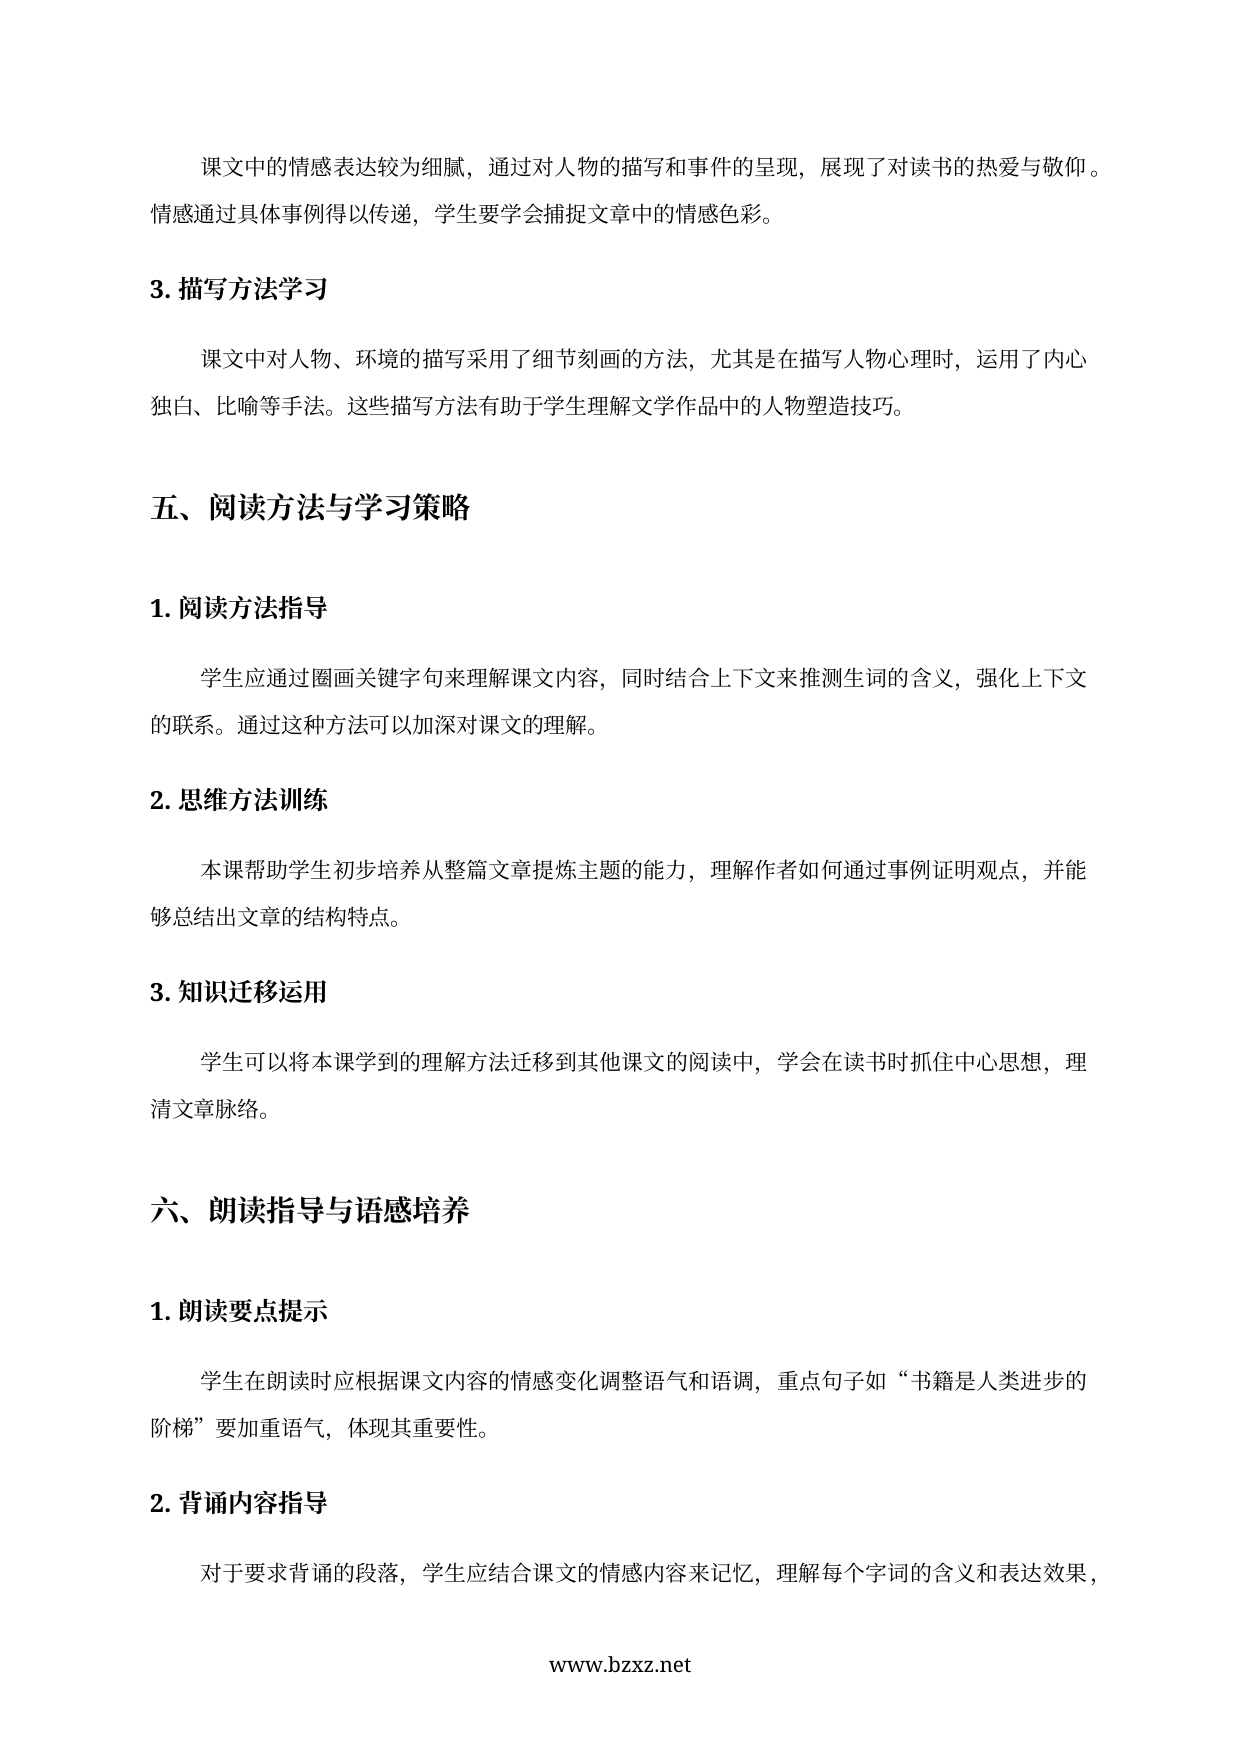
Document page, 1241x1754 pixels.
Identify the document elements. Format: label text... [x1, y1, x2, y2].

text 学生应通过圈画关键字句来理解课文内容，同时结合上下文来推测生词的含义，强化上下文的联系。通过这种方法可以加深对课文的理解。 [150, 661, 1090, 740]
subtitle 2. 背诵内容指导 [150, 1483, 1090, 1519]
subtitle 六、朗读指导与语感培养 [150, 1188, 1090, 1230]
subtitle 3. 知识迁移运用 [150, 972, 1090, 1008]
text 课文中的情感表达较为细腻，通过对人物的描写和事件的呈现，展现了对读书的热爱与敬仰。情感通过具体事例得以传递，学生要学会捕捉文章中的情感色彩。 [150, 150, 1090, 229]
subtitle 1. 朗读要点提示 [150, 1291, 1090, 1327]
subtitle 五、阅读方法与学习策略 [150, 485, 1090, 527]
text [150, 1556, 1090, 1587]
subtitle 3. 描写方法学习 [150, 269, 1090, 305]
text 本课帮助学生初步培养从整篇文章提炼主题的能力，理解作者如何通过事例证明观点，并能够总结出文章的结构特点。 [150, 853, 1090, 932]
text 课文中对人物、环境的描写采用了细节刻画的方法，尤其是在描写人物心理时，运用了内心独白、比喻等手法。这些描写方法有助于学生理解文学作品中的人物塑造技巧。 [150, 342, 1090, 421]
subtitle 1. 阅读方法指导 [150, 588, 1090, 624]
text 学生可以将本课学到的理解方法迁移到其他课文的阅读中，学会在读书时抓住中心思想，理清文章脉络。 [150, 1045, 1090, 1123]
text 学生在朗读时应根据课文内容的情感变化调整语气和语调，重点句子如“书籍是人类进步的阶梯”要加重语气，体现其重要性。 [150, 1364, 1090, 1443]
subtitle 2. 思维方法训练 [150, 780, 1090, 816]
